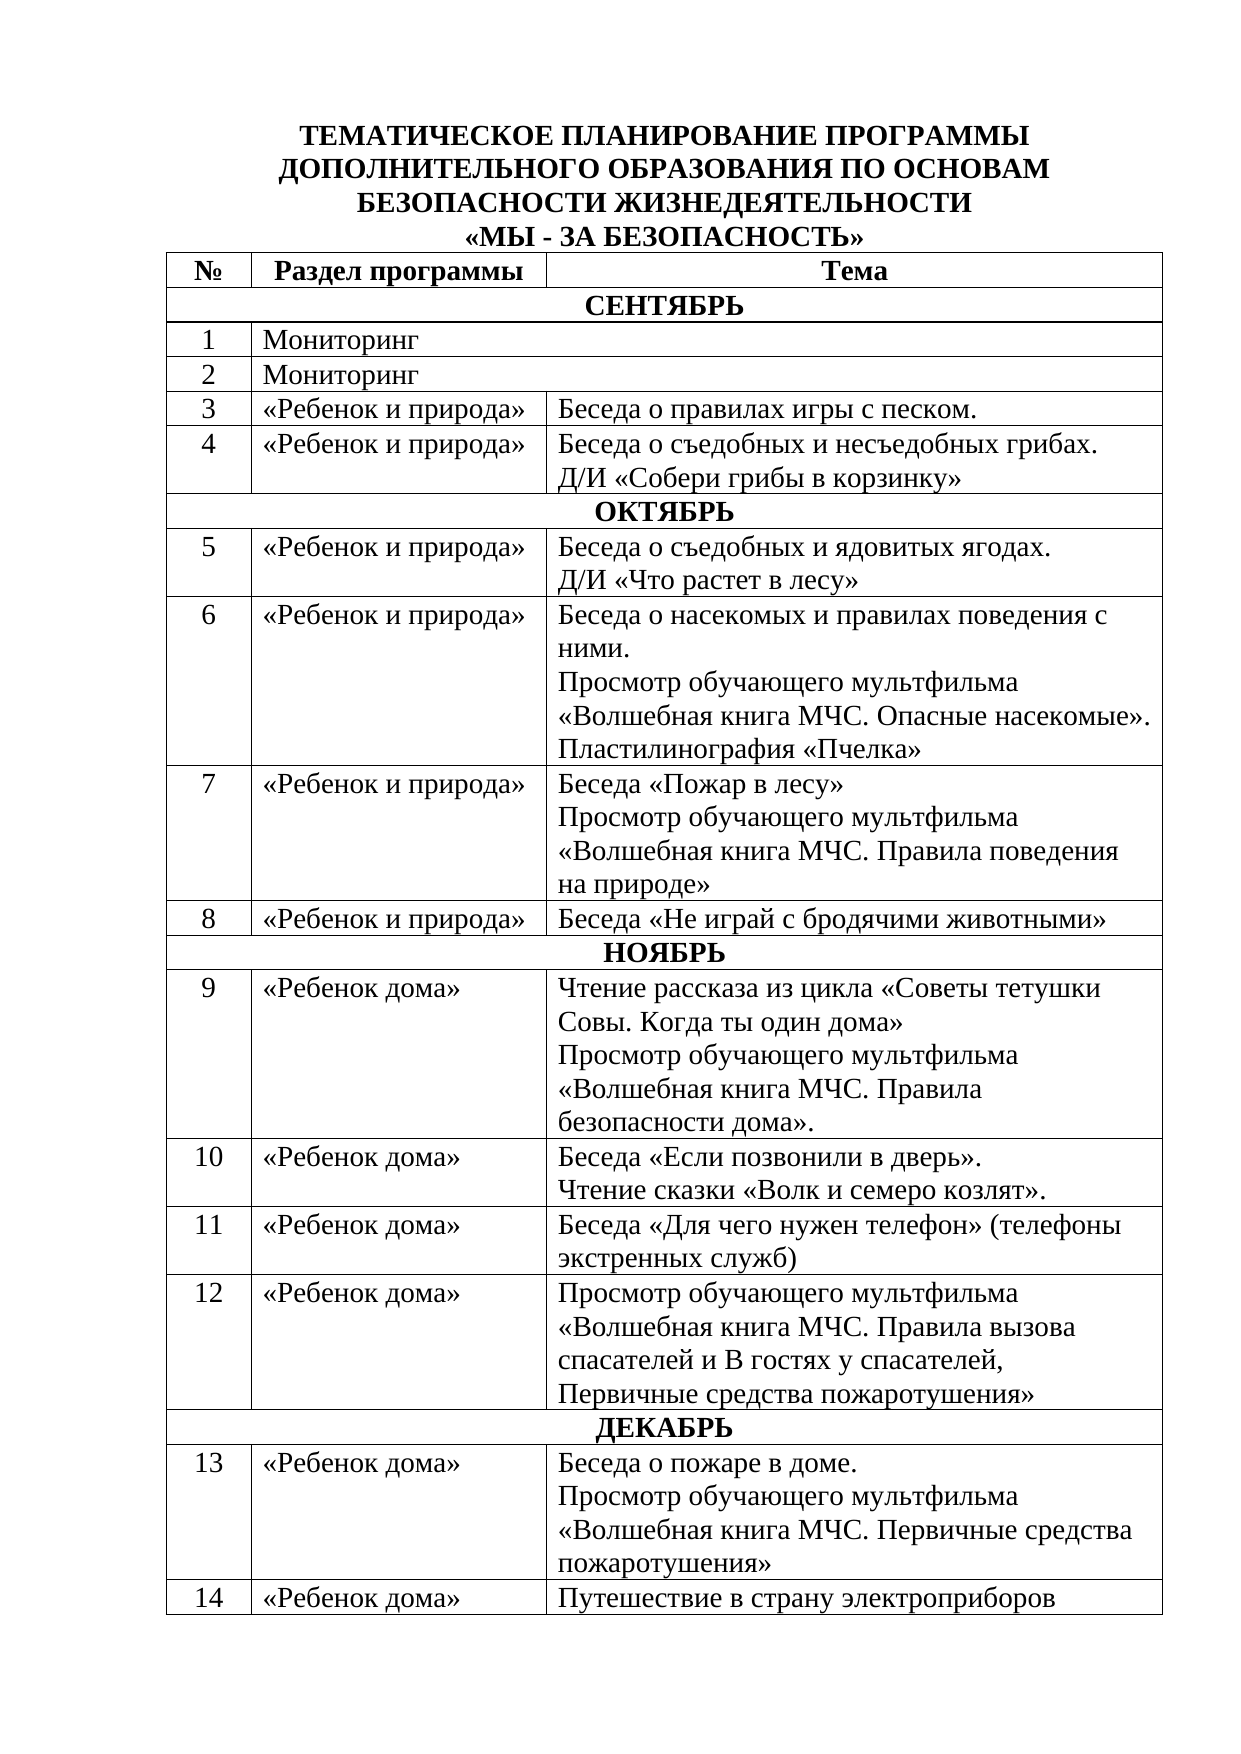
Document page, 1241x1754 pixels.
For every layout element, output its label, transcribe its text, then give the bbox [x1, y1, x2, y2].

table_cell 7 [167, 766, 251, 900]
table_cell Беседа о пожаре в доме. Просмотр обучающего мультфильма «Волшебная книга МЧС. Первичные средства пожаротушения» [547, 1445, 1162, 1579]
text «МЫ - ЗА БЕЗОПАСНОСТЬ» [177, 219, 1152, 252]
table_cell «Ребенок и природа» [252, 529, 546, 596]
table_cell 8 [167, 901, 251, 934]
table_cell Беседа «Если позвонили в дверь». Чтение сказки «Волк и семеро козлят». [547, 1139, 1162, 1206]
table_cell 6 [167, 597, 251, 765]
table_cell Просмотр обучающего мультфильма «Волшебная книга МЧС. Правила вызова спасателей и В гостях у спасателей, Первичные средства пожаротушения» [547, 1275, 1162, 1409]
table_cell 9 [167, 970, 251, 1138]
table_cell «Ребенок и природа» [252, 597, 546, 765]
table_cell Беседа о съедобных и ядовитых ягодах. Д/И «Что растет в лесу» [547, 529, 1162, 596]
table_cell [547, 1580, 1162, 1614]
table_cell «Ребенок и природа» [252, 766, 546, 900]
table_cell «Ребенок и природа» [252, 901, 546, 934]
table_cell Беседа о насекомых и правилах поведения с ними. Просмотр обучающего мультфильма «Волшебная книга МЧС. Опасные насекомые». Пластилинография «Пчелка» [547, 597, 1162, 765]
table_cell Мониторинг [252, 323, 1162, 356]
table_cell Чтение рассказа из цикла «Советы тетушки Совы. Когда ты один дома» Просмотр обучающего мультфильма «Волшебная книга МЧС. Правила безопасности дома». [547, 970, 1162, 1138]
table_cell «Ребенок и природа» [252, 392, 546, 425]
table_cell 3 [167, 392, 251, 425]
text ТЕМАТИЧЕСКОЕ ПЛАНИРОВАНИЕ ПРОГРАММЫ ДОПОЛНИТЕЛЬНОГО ОБРАЗОВАНИЯ ПО ОСНОВАМ БЕЗОПАСНОСТИ ЖИЗНЕДЕЯТЕЛЬНОСТИ [177, 118, 1152, 219]
table_cell 1 [167, 323, 251, 356]
table_cell Беседа «Пожар в лесу» Просмотр обучающего мультфильма «Волшебная книга МЧС. Правила поведения на природе» [547, 766, 1162, 900]
table_cell ДЕКАБРЬ [167, 1410, 1162, 1444]
table_cell Беседа о съедобных и несъедобных грибах. Д/И «Собери грибы в корзинку» [547, 426, 1162, 493]
table_cell 4 [167, 426, 251, 493]
table_cell «Ребенок дома» [252, 1207, 546, 1274]
table_header Раздел программы [252, 253, 546, 287]
table_cell НОЯБРЬ [167, 936, 1162, 969]
table_cell «Ребенок дома» [252, 1445, 546, 1579]
table_cell 11 [167, 1207, 251, 1274]
table_cell 2 [167, 357, 251, 391]
table_cell 14 [167, 1580, 251, 1614]
table_header № [167, 253, 251, 287]
table_cell СЕНТЯБРЬ [167, 288, 1162, 321]
table_cell ОКТЯБРЬ [167, 494, 1162, 528]
table_cell «Ребенок дома» [252, 970, 546, 1138]
table_cell «Ребенок дома» [252, 1580, 546, 1614]
table_cell 10 [167, 1139, 251, 1206]
table_header Тема [547, 253, 1162, 287]
table_cell Мониторинг [252, 357, 1162, 391]
table_cell «Ребенок дома» [252, 1139, 546, 1206]
table_cell 13 [167, 1445, 251, 1579]
table_cell Беседа «Для чего нужен телефон» (телефоны экстренных служб) [547, 1207, 1162, 1274]
table_cell 12 [167, 1275, 251, 1409]
table_cell Беседа о правилах игры с песком. [547, 392, 1162, 425]
table_cell 5 [167, 529, 251, 596]
table_cell Беседа «Не играй с бродячими животными» [547, 901, 1162, 934]
table_cell «Ребенок и природа» [252, 426, 546, 493]
table_cell «Ребенок дома» [252, 1275, 546, 1409]
